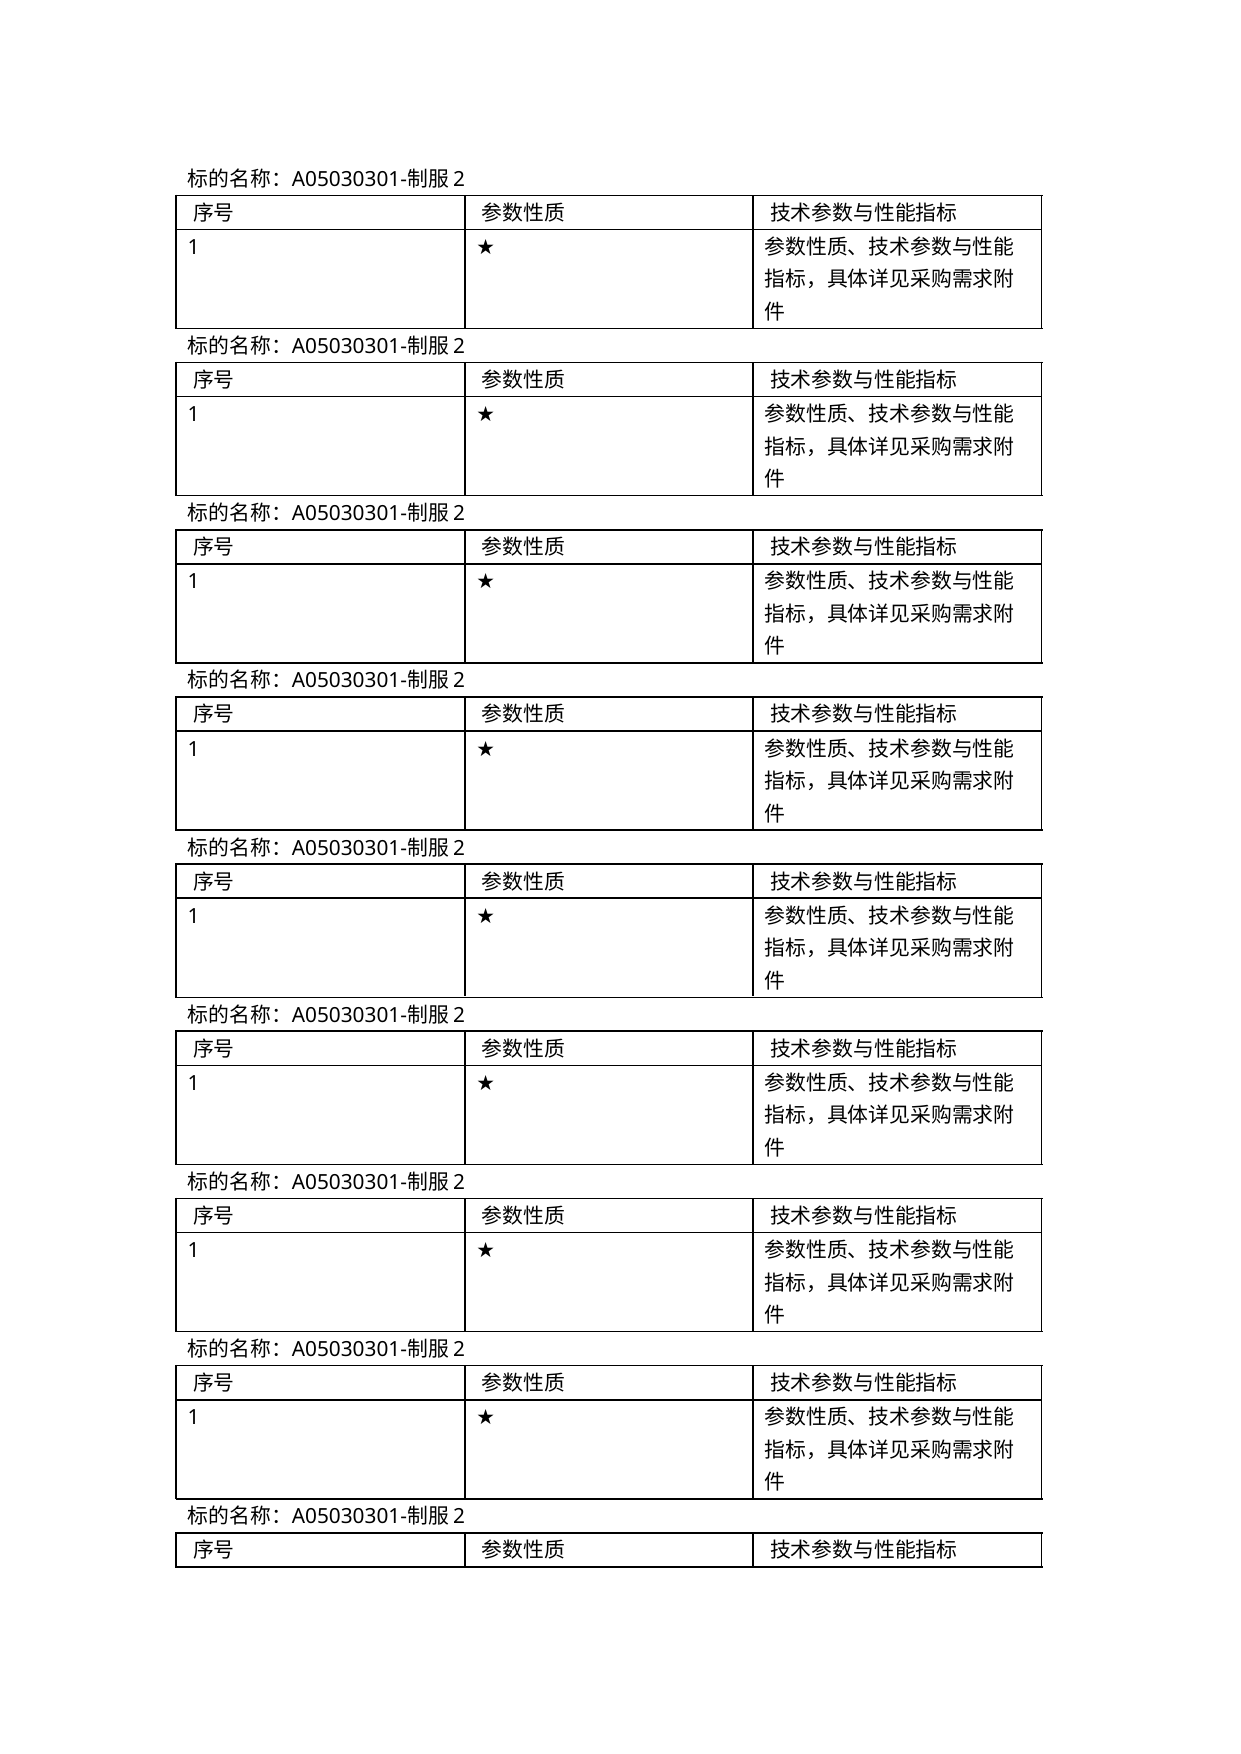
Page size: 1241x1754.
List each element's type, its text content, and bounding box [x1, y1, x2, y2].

table_header 参数性质 [466, 698, 752, 730]
text 标的名称：A05030301-制服2 [187, 496, 1053, 529]
table_cell ★ [466, 899, 752, 996]
table_header 参数性质 [466, 363, 752, 396]
table_header 参数性质 [466, 531, 752, 563]
table_header 参数性质 [466, 1199, 752, 1232]
table_cell 1 [177, 565, 464, 662]
text 标的名称：A05030301-制服2 [187, 1165, 1053, 1198]
table_header 参数性质 [466, 1534, 752, 1566]
table_cell 1 [177, 230, 464, 328]
table_header 参数性质 [466, 865, 752, 897]
table_cell 1 [177, 1233, 464, 1331]
table_cell 参数性质、技术参数与性能指标，具体详见采购需求附件 [754, 397, 1041, 495]
table_cell ★ [466, 230, 752, 328]
table_cell 参数性质、技术参数与性能指标，具体详见采购需求附件 [754, 1066, 1041, 1163]
text 标的名称：A05030301-制服2 [187, 162, 1053, 194]
table_header 序号 [177, 196, 464, 228]
table_header 技术参数与性能指标 [754, 1366, 1041, 1399]
text 标的名称：A05030301-制服2 [187, 831, 1053, 863]
table_header 参数性质 [466, 196, 752, 228]
table_header 参数性质 [466, 1366, 752, 1399]
table_header 技术参数与性能指标 [754, 531, 1041, 563]
table_cell ★ [466, 565, 752, 662]
text 标的名称：A05030301-制服2 [187, 1332, 1053, 1365]
table_header 序号 [177, 865, 464, 897]
text 标的名称：A05030301-制服2 [187, 998, 1053, 1030]
table_cell 1 [177, 397, 464, 495]
table_header 技术参数与性能指标 [754, 363, 1041, 396]
table_cell ★ [466, 732, 752, 829]
table_cell 1 [177, 1401, 464, 1498]
table_header 技术参数与性能指标 [754, 698, 1041, 730]
table_cell 参数性质、技术参数与性能指标，具体详见采购需求附件 [754, 230, 1041, 328]
table_header 技术参数与性能指标 [754, 865, 1041, 897]
table_header 技术参数与性能指标 [754, 196, 1041, 228]
table_cell ★ [466, 1401, 752, 1498]
table_cell 参数性质、技术参数与性能指标，具体详见采购需求附件 [754, 899, 1041, 996]
table_cell 1 [177, 732, 464, 829]
table_cell 1 [177, 899, 464, 996]
table_header 技术参数与性能指标 [754, 1534, 1041, 1566]
table_cell 1 [177, 1066, 464, 1163]
table_cell ★ [466, 1233, 752, 1331]
table_cell 参数性质、技术参数与性能指标，具体详见采购需求附件 [754, 1233, 1041, 1331]
table_cell 参数性质、技术参数与性能指标，具体详见采购需求附件 [754, 1401, 1041, 1498]
table_cell ★ [466, 397, 752, 495]
table_header 技术参数与性能指标 [754, 1199, 1041, 1232]
table_header 序号 [177, 531, 464, 563]
table_header 序号 [177, 1534, 464, 1566]
table_header 序号 [177, 363, 464, 396]
table_header 参数性质 [466, 1032, 752, 1064]
table_header 序号 [177, 698, 464, 730]
table_header 技术参数与性能指标 [754, 1032, 1041, 1064]
table_header 序号 [177, 1366, 464, 1399]
table_header 序号 [177, 1199, 464, 1232]
text 标的名称：A05030301-制服2 [187, 663, 1053, 696]
text 标的名称：A05030301-制服2 [187, 1499, 1053, 1532]
text 标的名称：A05030301-制服2 [187, 329, 1053, 362]
table_cell 参数性质、技术参数与性能指标，具体详见采购需求附件 [754, 732, 1041, 829]
table_header 序号 [177, 1032, 464, 1064]
table_cell 参数性质、技术参数与性能指标，具体详见采购需求附件 [754, 565, 1041, 662]
table_cell ★ [466, 1066, 752, 1163]
